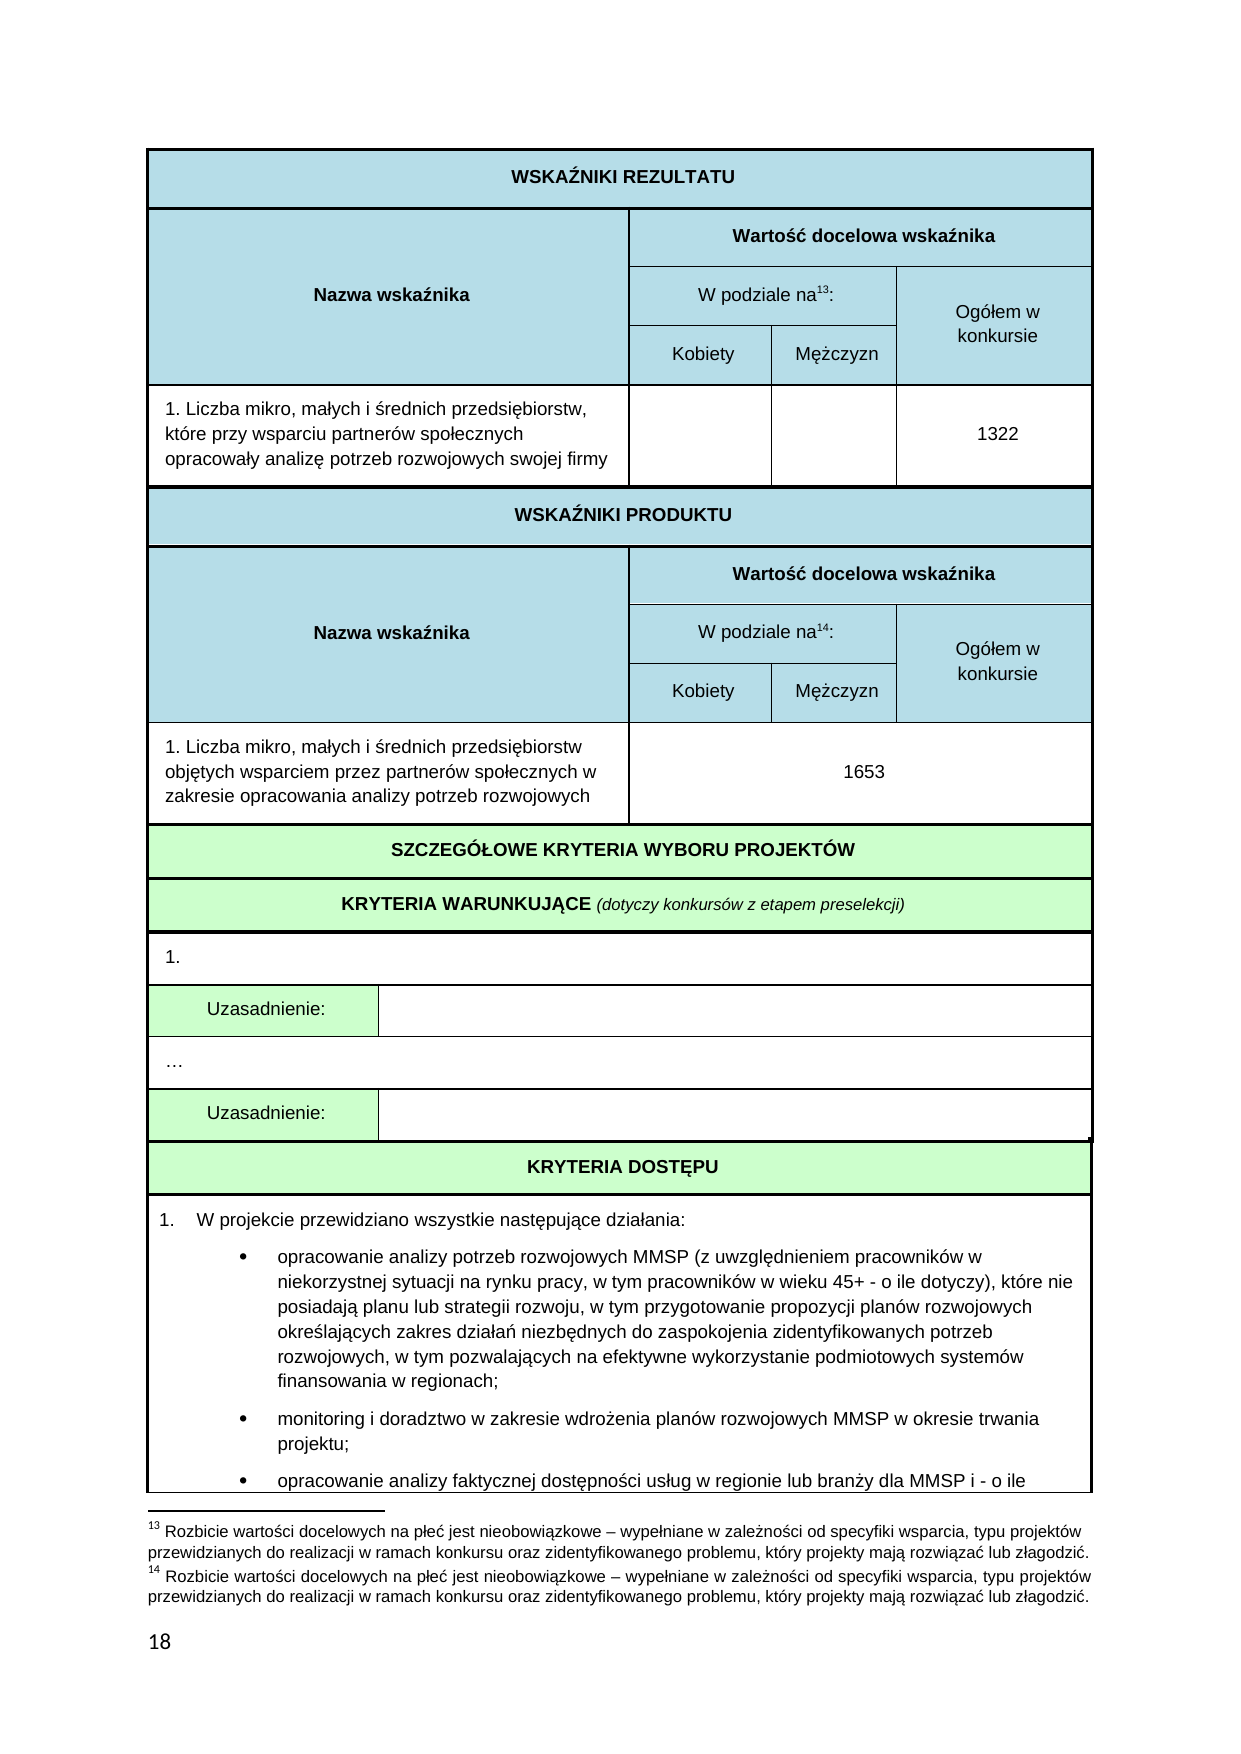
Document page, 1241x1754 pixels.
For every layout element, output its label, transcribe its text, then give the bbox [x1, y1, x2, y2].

table_cell Ogółem w konkursie [897, 267, 1091, 384]
table_cell Mężczyzn [772, 664, 896, 722]
table_cell WSKAŹNIKI PRODUKTU [149, 489, 1091, 544]
table_cell Mężczyzn [772, 326, 896, 384]
table_cell Nazwa wskaźnika [149, 210, 628, 384]
table_cell Uzasadnienie: [149, 986, 378, 1036]
table_cell WSKAŹNIKI REZULTATU [149, 151, 1091, 207]
table_cell [379, 986, 1091, 1036]
table_cell Nazwa wskaźnika [149, 548, 628, 722]
table_cell Wartość docelowa wskaźnika [630, 548, 1091, 603]
table_cell 1. Liczba mikro, małych i średnich przedsiębiorstw objętych wsparciem przez partnerów społecznych w zakresie opracowania analizy potrzeb rozwojowych [149, 723, 628, 823]
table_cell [149, 1196, 1090, 1491]
table_cell 1653 [630, 723, 1091, 823]
table_cell [630, 386, 771, 485]
table_cell Ogółem w konkursie [897, 605, 1091, 722]
table_cell KRYTERIA WARUNKUJĄCE (dotyczy konkursów z etapem preselekcji) [149, 880, 1091, 930]
table_cell [772, 386, 896, 485]
table_cell SZCZEGÓŁOWE KRYTERIA WYBORU PROJEKTÓW [149, 826, 1091, 877]
table_cell Wartość docelowa wskaźnika [630, 210, 1091, 266]
table_cell Uzasadnienie: [149, 1090, 378, 1140]
table_cell W podziale na: [630, 605, 896, 663]
table_cell W podziale na: [630, 267, 896, 325]
table_cell 1. [149, 934, 1091, 984]
table_cell KRYTERIA DOSTĘPU [149, 1143, 1090, 1193]
table_cell Kobiety [630, 664, 771, 722]
table_cell Kobiety [630, 326, 771, 384]
table_cell [379, 1090, 1091, 1140]
table_cell 1. Liczba mikro, małych i średnich przedsiębiorstw, które przy wsparciu partnerów społecznych opracowały analizę potrzeb rozwojowych swojej firmy [149, 386, 628, 485]
table_cell … [149, 1037, 1091, 1088]
table_cell 1322 [897, 386, 1091, 485]
